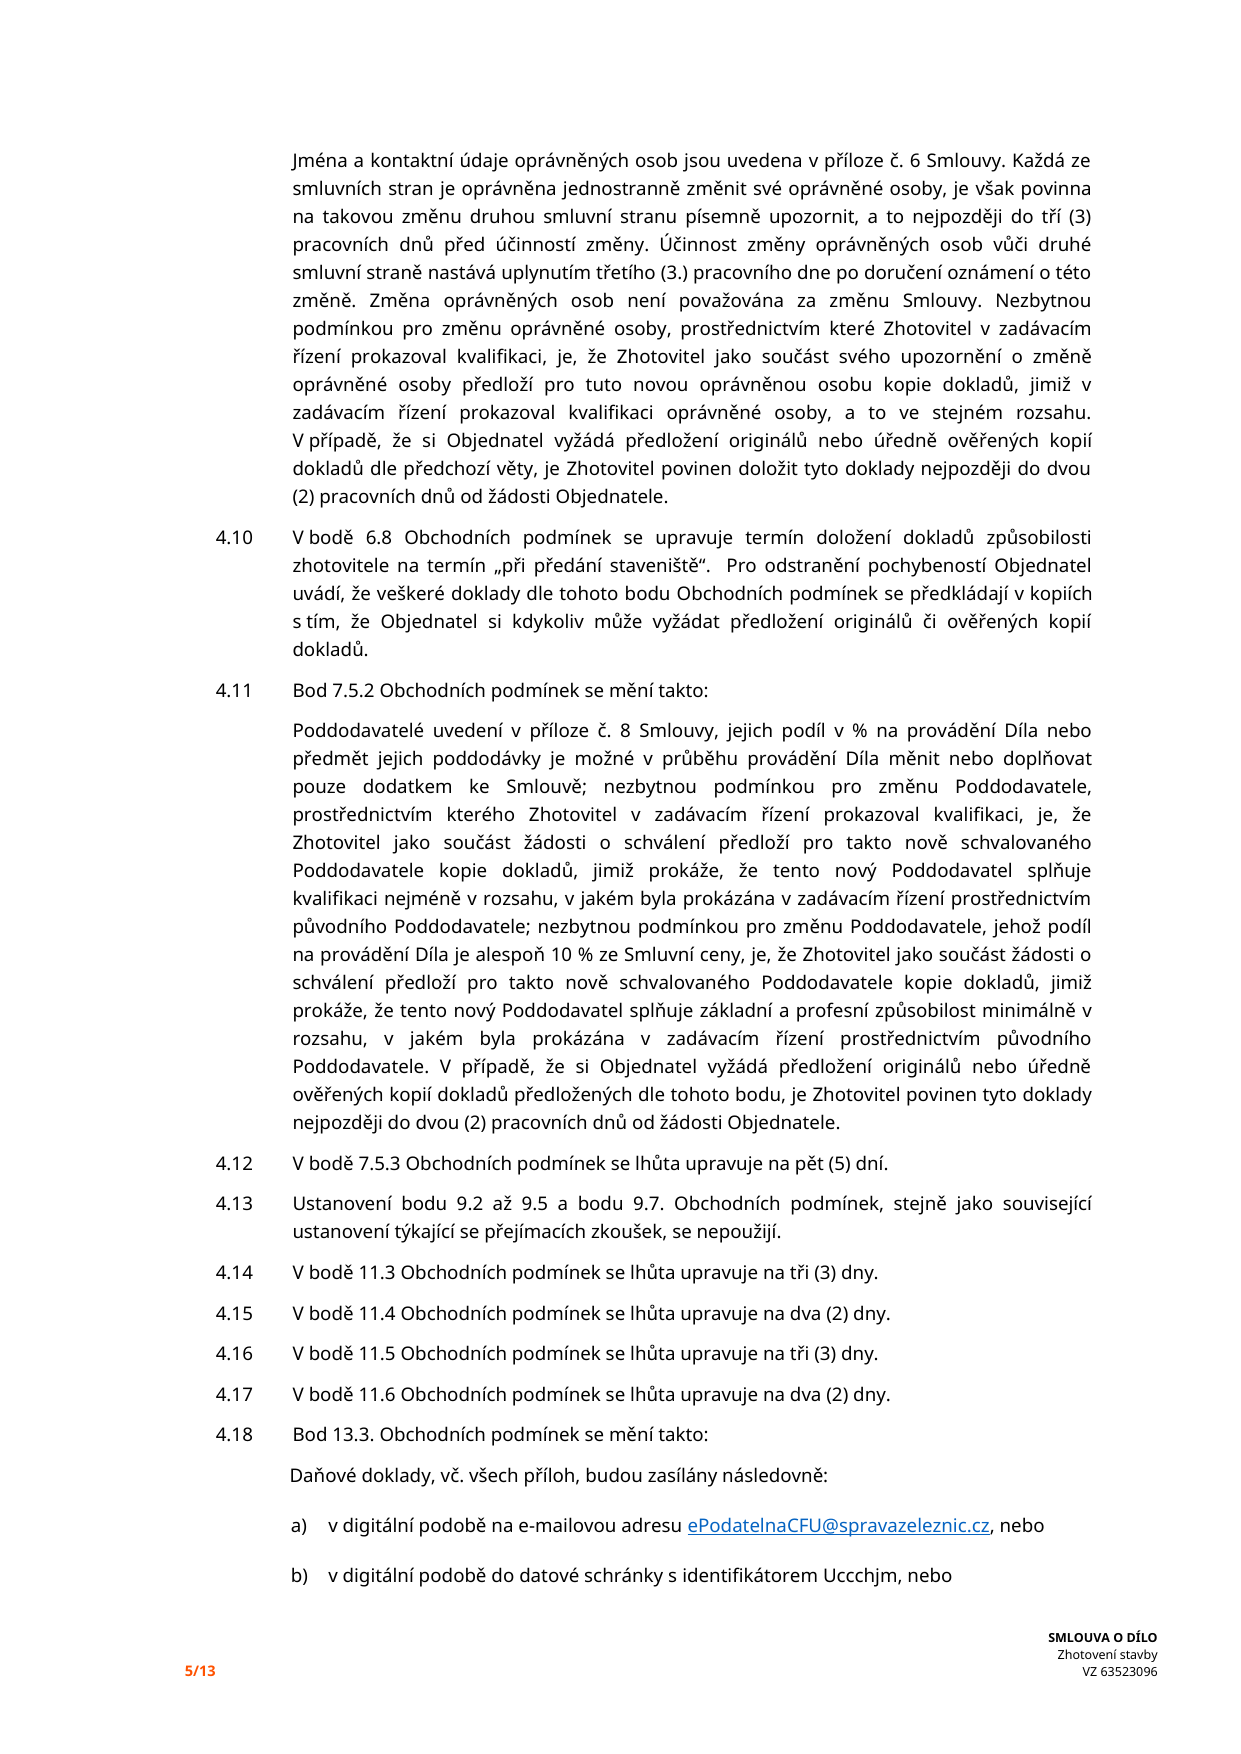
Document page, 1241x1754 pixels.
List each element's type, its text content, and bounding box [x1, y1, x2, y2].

text Poddodavatelé uvedení v příloze č. 8 Smlouvy, jejich podíl v % na provádění Díla nebo předmět jejich poddodávky je možné v průběhu provádění Díla měnit nebo doplňovat pouze dodatkem ke Smlouvě; nezbytnou podmínkou pro změnu Poddodavatele, prostřednictvím kterého Zhotovitel v zadávacím řízení prokazoval kvalifikaci, je, že Zhotovitel jako součást žádosti o schválení předloží pro takto nově schvalovaného Poddodavatele kopie dokladů, jimiž prokáže, že tento nový Poddodavatel splňuje kvalifikaci nejméně v rozsahu, v jakém byla prokázána v zadávacím řízení prostřednictvím původního Poddodavatele; nezbytnou podmínkou pro změnu Poddodavatele, jehož podíl na provádění Díla je alespoň 10 % ze Smluvní ceny, je, že Zhotovitel jako součást žádosti o schválení předloží pro takto nově schvalovaného Poddodavatele kopie dokladů, jimiž prokáže, že tento nový Poddodavatel splňuje základní a profesní způsobilost minimálně v rozsahu, v jakém byla prokázána v zadávacím řízení prostřednictvím původního Poddodavatele. V případě, že si Objednatel vyžádá předložení originálů nebo úředně ověřených kopií dokladů předložených dle tohoto bodu, je Zhotovitel povinen tyto doklady nejpozději do dvou (2) pracovních dnů od žádosti Objednatele. [292, 717, 1093, 1135]
text Daňové doklady, vč. všech příloh, budou zasílány následovně: [216, 1462, 1093, 1487]
text V bodě 11.6 Obchodních podmínek se lhůta upravuje na dva (2) dny. [216, 1381, 1093, 1406]
text V bodě 11.3 Obchodních podmínek se lhůta upravuje na tři (3) dny. [216, 1259, 1093, 1285]
text Ustanovení bodu 9.2 až 9.5 a bodu 9.7. Obchodních podmínek, stejně jako související ustanovení týkající se přejímacích zkoušek, se nepoužijí. [216, 1191, 1093, 1244]
list v digitální podobě do datové schránky s identifikátorem Uccchjm, nebo [291, 1562, 1093, 1588]
list v digitální podobě na e-mailovou adresu ePodatelnaCFU@spravazeleznic.cz, nebo [291, 1512, 1093, 1537]
text Bod 7.5.2 Obchodních podmínek se mění takto: [216, 677, 1093, 702]
text V bodě 6.8 Obchodních podmínek se upravuje termín doložení dokladů způsobilosti zhotovitele na termín „při předání staveniště“. Pro odstranění pochybeností Objednatel uvádí, že veškeré doklady dle tohoto bodu Obchodních podmínek se předkládají v kopiích s tím, že Objednatel si kdykoliv může vyžádat předložení originálů či ověřených kopií dokladů. [216, 524, 1093, 662]
text Bod 13.3. Obchodních podmínek se mění takto: [216, 1421, 1093, 1447]
text V bodě 11.4 Obchodních podmínek se lhůta upravuje na dva (2) dny. [216, 1300, 1093, 1325]
text Jména a kontaktní údaje oprávněných osob jsou uvedena v příloze č. 6 Smlouvy. Každá ze smluvních stran je oprávněna jednostranně změnit své oprávněné osoby, je však povinna na takovou změnu druhou smluvní stranu písemně upozornit, a to nejpozději do tří (3) pracovních dnů před účinností změny. Účinnost změny oprávněných osob vůči druhé smluvní straně nastává uplynutím třetího (3.) pracovního dne po doručení oznámení o této změně. Změna oprávněných osob není považována za změnu Smlouvy. Nezbytnou podmínkou pro změnu oprávněné osoby, prostřednictvím které Zhotovitel v zadávacím řízení prokazoval kvalifikaci, je, že Zhotovitel jako součást svého upozornění o změně oprávněné osoby předloží pro tuto novou oprávněnou osobu kopie dokladů, jimiž v zadávacím řízení prokazoval kvalifikaci oprávněné osoby, a to ve stejném rozsahu. V případě, že si Objednatel vyžádá předložení originálů nebo úředně ověřených kopií dokladů dle předchozí věty, je Zhotovitel povinen doložit tyto doklady nejpozději do dvou (2) pracovních dnů od žádosti Objednatele. [292, 147, 1093, 509]
text V bodě 11.5 Obchodních podmínek se lhůta upravuje na tři (3) dny. [216, 1340, 1093, 1366]
text V bodě 7.5.3 Obchodních podmínek se lhůta upravuje na pět (5) dní. [216, 1150, 1093, 1176]
